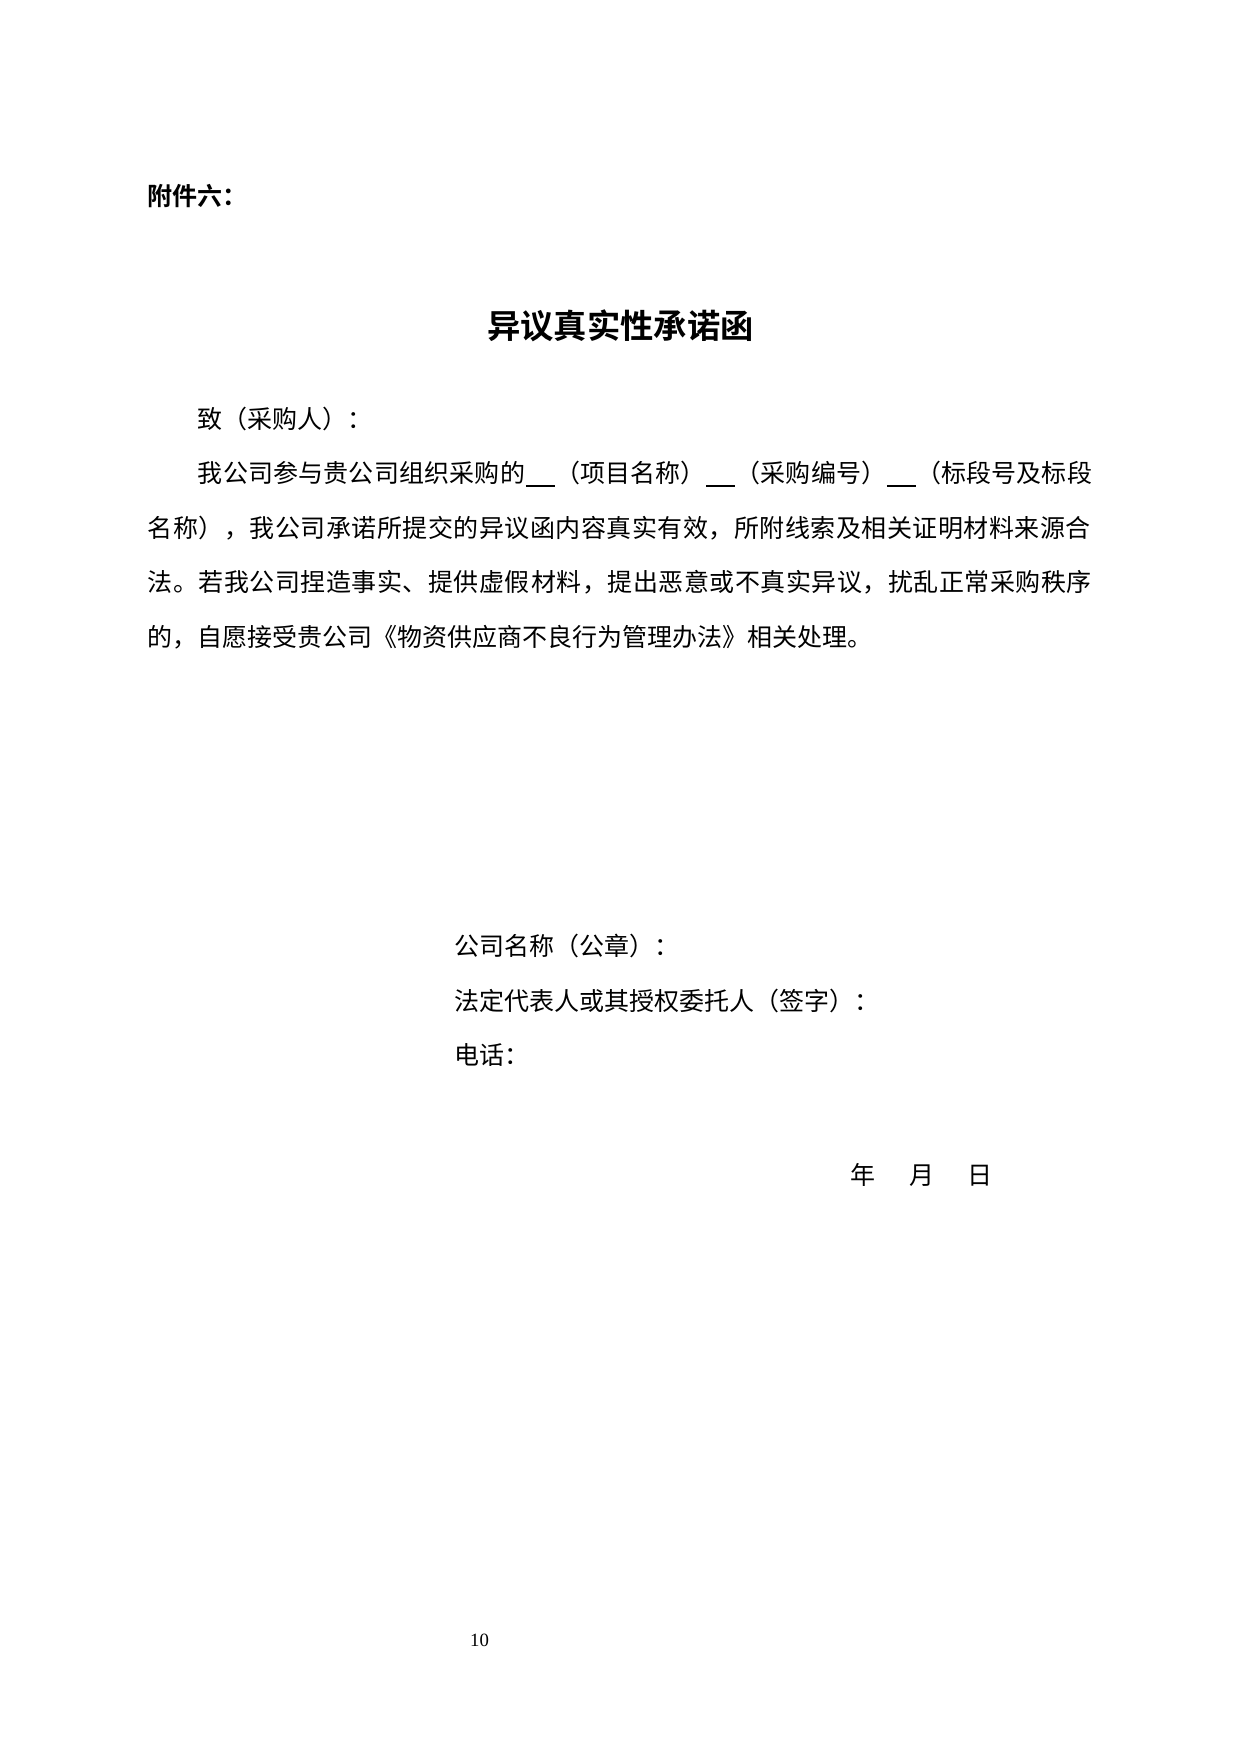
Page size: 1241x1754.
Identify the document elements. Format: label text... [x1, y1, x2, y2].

text 异议真实性承诺函 [148, 292, 1093, 357]
text 我公司参与贵公司组织采购的 （项目名称） （采购编号） （标段号及标段名称），我公司承诺所提交的异议函内容真实有效，所附线索及相关证明材料来源合法。若我公司捏造事实、提供虚假材料，提出恶意或不真实异议，扰乱正常采购秩序的，自愿接受贵公司《物资供应商不良行为管理办法》相关处理。 [148, 454, 1093, 653]
text 公司名称（公章）： [148, 927, 1093, 963]
text 法定代表人或其授权委托人（签字）： [148, 981, 1093, 1017]
text 附件六： [148, 162, 1093, 227]
text 年 月 日 [148, 1141, 993, 1206]
text 电话： [148, 1035, 1093, 1072]
text 致（采购人）： [148, 399, 1093, 436]
